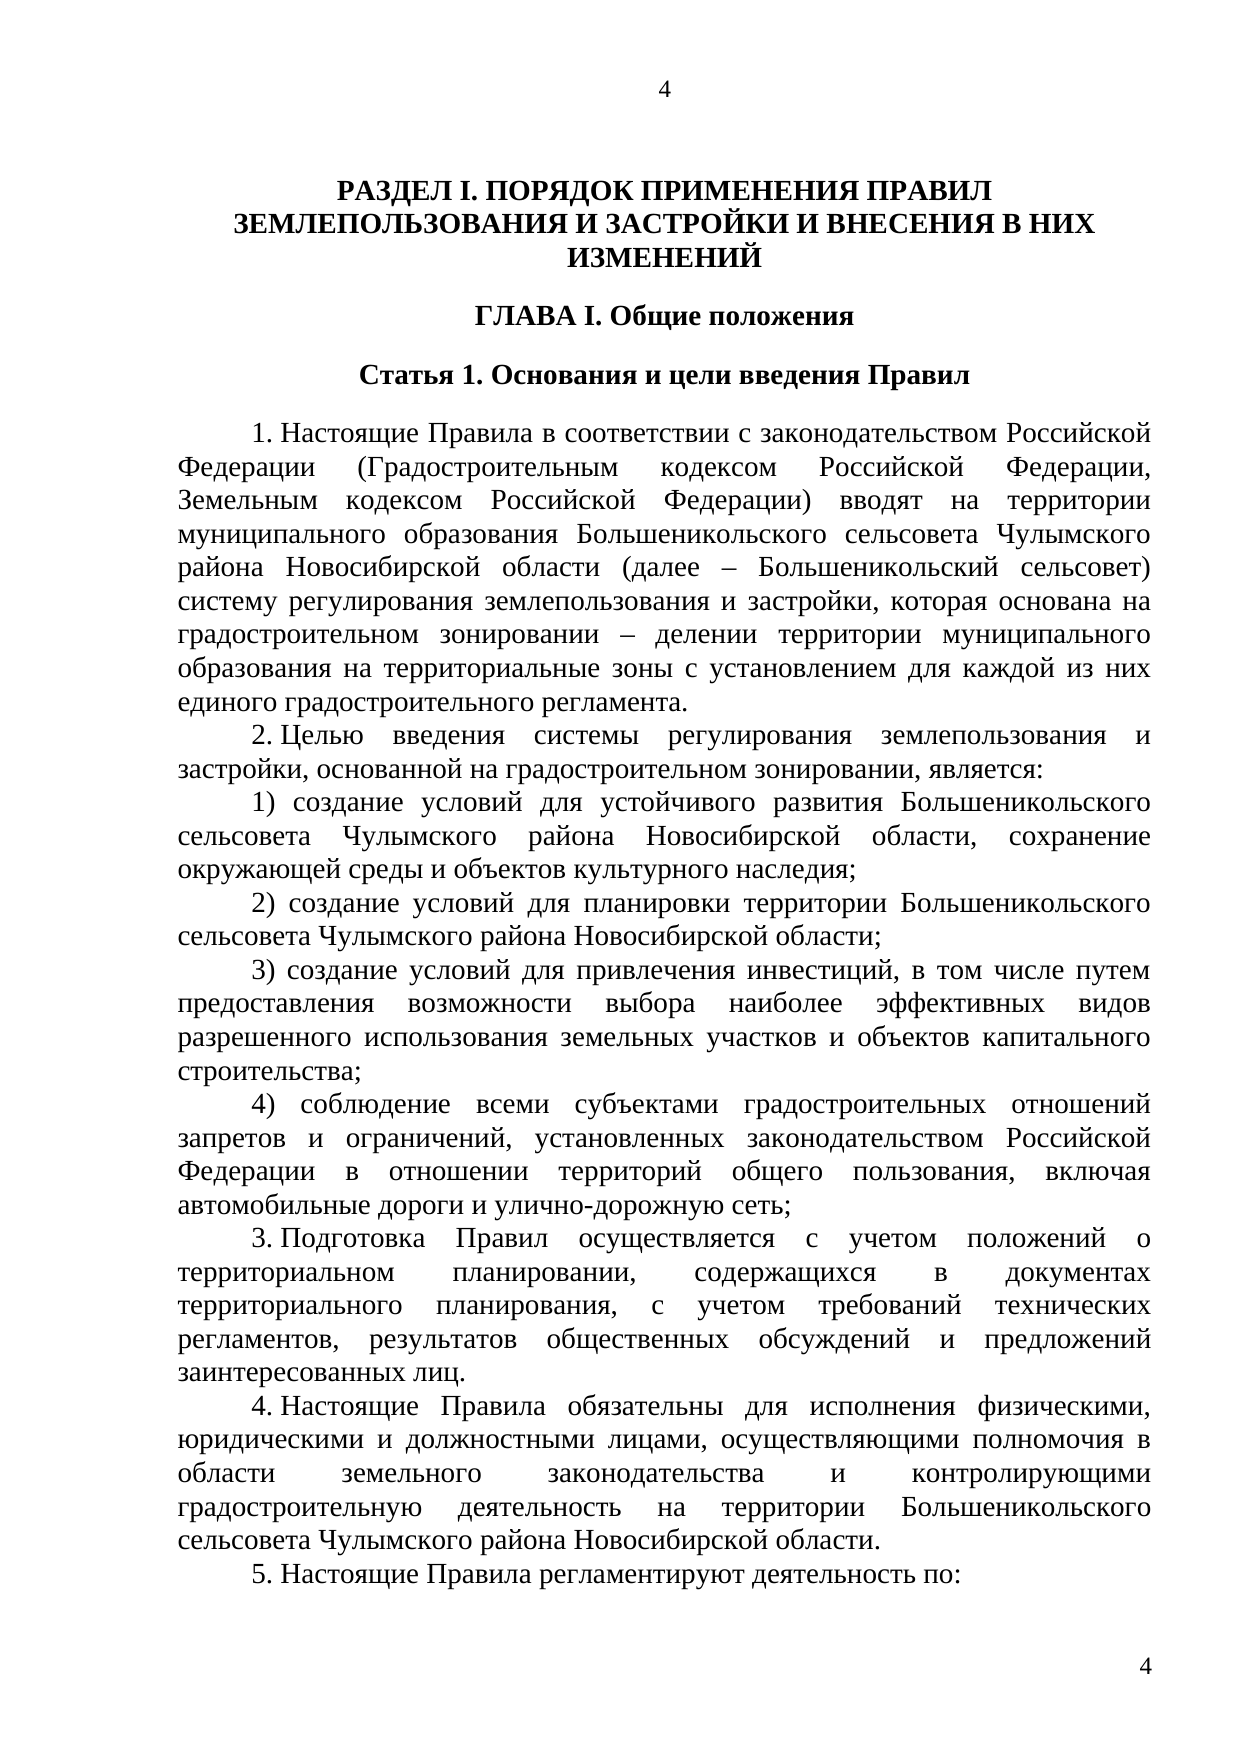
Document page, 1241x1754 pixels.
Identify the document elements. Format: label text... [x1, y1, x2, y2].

list Настоящие Правила в соответствии с законодательством Российской Федерации (Градостроительным кодексом Российской Федерации, Земельным кодексом Российской Федерации) вводят на территории муниципального образования Большеникольского сельсовета Чулымского района Новосибирской области (далее – Большеникольский сельсовет) систему регулирования землепользования и застройки, которая основана на градостроительном зонировании – делении территории муниципального образования на территориальные зоны с установлением для каждой из них единого градостроительного регламента. [177, 415, 1152, 717]
subtitle Статья 1. Основания и цели введения Правил [177, 357, 1152, 390]
list Настоящие Правила обязательны для исполнения физическими, юридическими и должностными лицами, осуществляющими полномочия в области земельного законодательства и контролирующими градостроительную деятельность на территории Большеникольского сельсовета Чулымского района Новосибирской области. [177, 1388, 1152, 1556]
subtitle РАЗДЕЛ I. ПОРЯДОК ПРИМЕНЕНИЯ ПРАВИЛ ЗЕМЛЕПОЛЬЗОВАНИЯ И ЗАСТРОЙКИ И ВНЕСЕНИЯ В НИХ ИЗМЕНЕНИЙ [177, 173, 1152, 273]
text 4) соблюдение всеми субъектами градостроительных отношений запретов и ограничений, установленных законодательством Российской Федерации в отношении территорий общего пользования, включая автомобильные дороги и улично-дорожную сеть; [177, 1086, 1152, 1220]
list Целью введения системы регулирования землепользования и застройки, основанной на градостроительном зонировании, является: [177, 717, 1152, 784]
text 1) создание условий для устойчивого развития Большеникольского сельсовета Чулымского района Новосибирской области, сохранение окружающей среды и объектов культурного наследия; [177, 784, 1152, 885]
list Подготовка Правил осуществляется с учетом положений о территориальном планировании, содержащихся в документах территориального планирования, с учетом требований технических регламентов, результатов общественных обсуждений и предложений заинтересованных лиц. [177, 1220, 1152, 1388]
text 3) создание условий для привлечения инвестиций, в том числе путем предоставления возможности выбора наиболее эффективных видов разрешенного использования земельных участков и объектов капитального строительства; [177, 952, 1152, 1086]
list Настоящие Правила регламентируют деятельность по: [177, 1556, 1152, 1589]
subtitle ГЛАВА I. Общие положения [177, 298, 1152, 332]
text 2) создание условий для планировки территории Большеникольского сельсовета Чулымского района Новосибирской области; [177, 885, 1152, 952]
